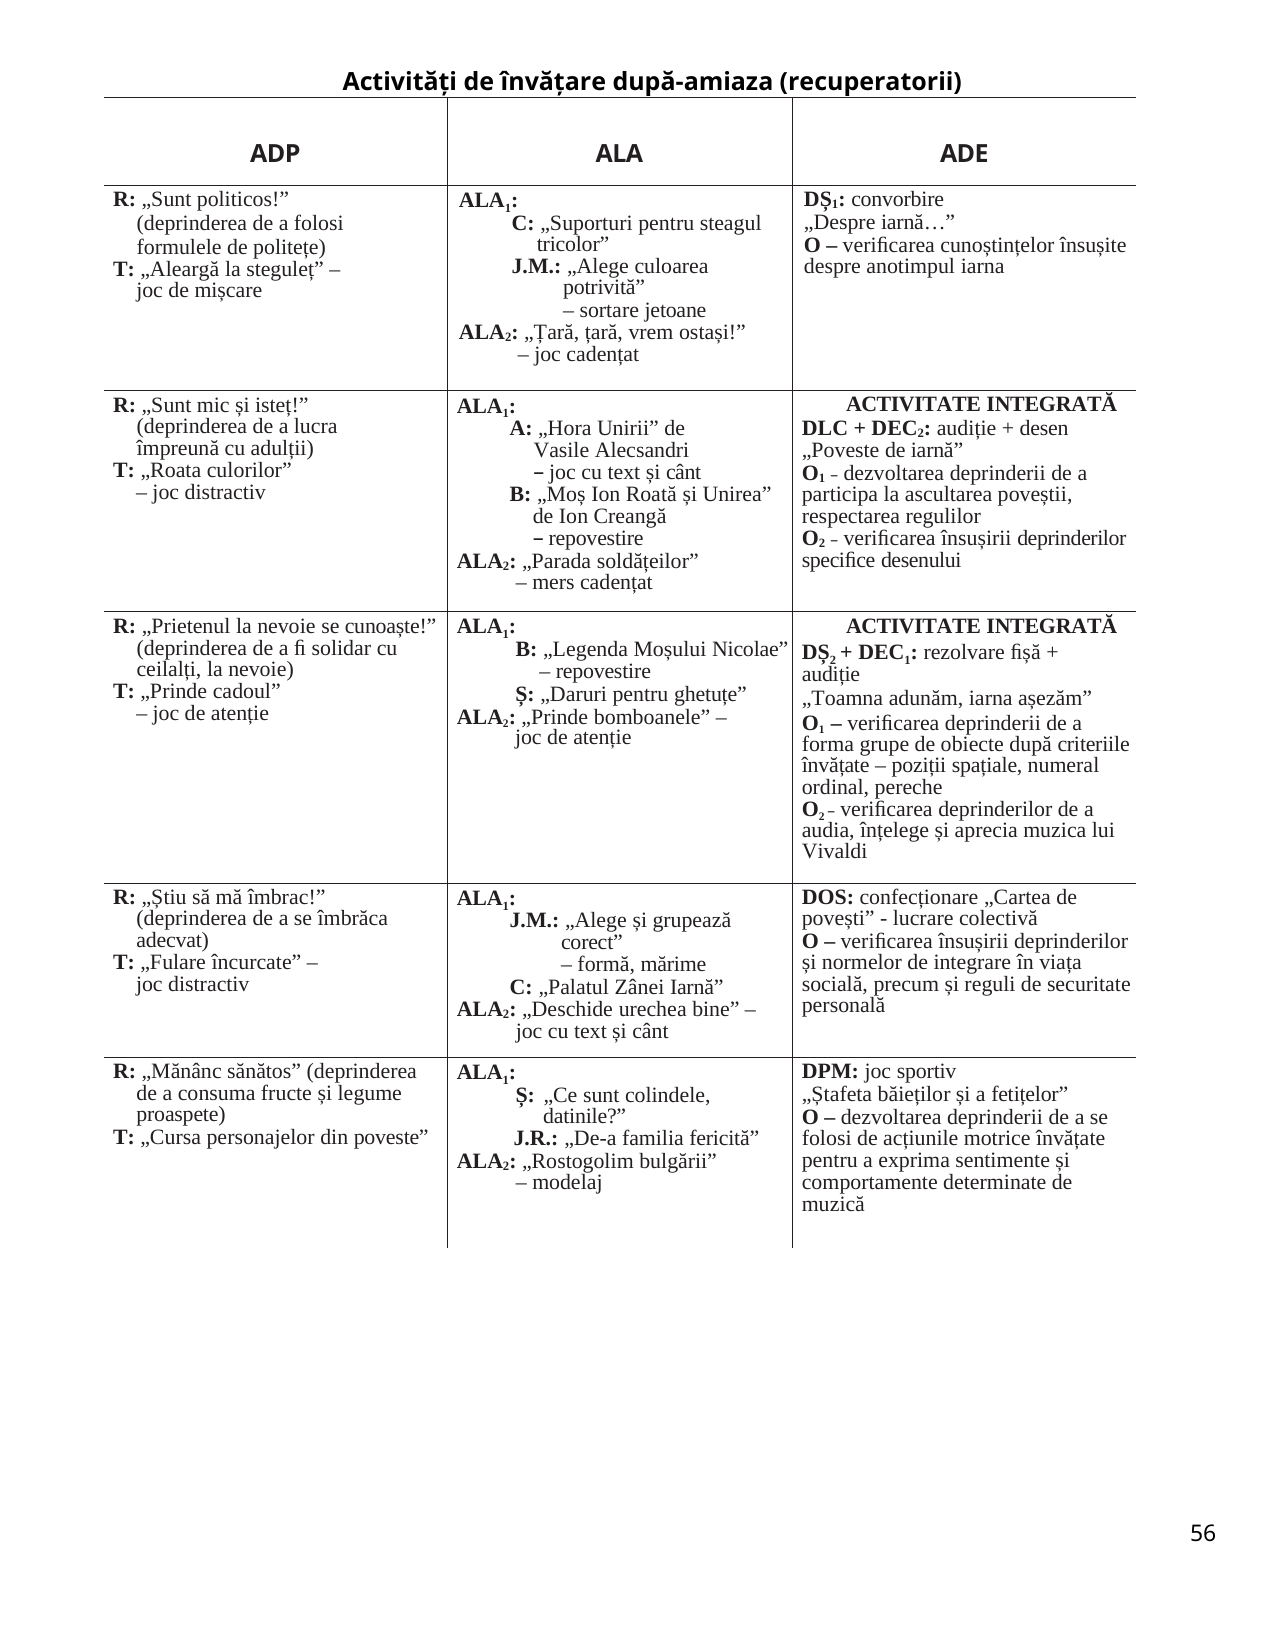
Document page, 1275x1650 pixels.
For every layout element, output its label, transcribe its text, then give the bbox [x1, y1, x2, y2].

table_cell R: „Prietenul la nevoie se cunoaște!” (deprinderea de a ﬁ solidar cu ceilalți, la nevoie) T: „Prinde cadoul” – joc de atenție [104, 612, 447, 882]
text Activități de învățare după-amiaza (recuperatorii) [89, 63, 1216, 97]
table_cell DPM: joc sportiv „Ștafeta băieților și a fetițelor” O – dezvoltarea deprinderii de a se folosi de acțiunile motrice învățate pentru a exprima sentimente și comportamente determinate de muzică [793, 1058, 1136, 1248]
table_cell R: „Sunt mic și isteț!” (deprinderea de a lucra împreună cu adulții) T: „Roata culorilor” – joc distractiv [104, 391, 447, 611]
table_header ADE [793, 98, 1136, 184]
table_cell DȘ1: convorbire „Despre iarnă…” O – veriﬁcarea cunoștințelor însușite despre anotimpul iarna [793, 186, 1136, 390]
table_cell DOS: confecționare „Cartea de povești” - lucrare colectivă O – veriﬁcarea însușirii deprinderilor și normelor de integrare în viața socială, precum și reguli de securitate personală [793, 884, 1136, 1057]
table_header ALA [448, 98, 792, 184]
table_header ADP [104, 98, 447, 184]
table_cell ALA1: Ș: „Ce sunt colindele, datinile?” J.R.: „De-a familia fericită” ALA2: „Rostogolim bulgării” – modelaj [448, 1058, 792, 1248]
table_cell R: „Mănânc sănătos” (deprinderea de a consuma fructe și legume proaspete) T: „Cursa personajelor din poveste” [104, 1058, 447, 1248]
table_cell ACTIVITATE INTEGRATĂ DLC + DEC2: audiție + desen „Poveste de iarnă” O1 ˗ dezvoltarea deprinderii de a participa la ascultarea poveștii, respectarea regulilor O2 ˗ veriﬁcarea însușirii deprinderilor speciﬁce desenului [793, 391, 1136, 611]
table_cell ALA1: A: „Hora Unirii” de Vasile Alecsandri joc cu text și cânt B: „Moș Ion Roată și Unirea” de Ion Creangă repovestire ALA2: „Parada soldățeilor” – mers cadențat [448, 391, 792, 611]
table_cell ALA1: C: „Suporturi pentru steagul tricolor” J.M.: „Alege culoarea potrivită” – sortare jetoane ALA2: „Țară, țară, vrem ostași!” – joc cadențat [448, 186, 792, 390]
table_cell ALA1: J.M.: „Alege și grupează corect” – formă, mărime C: „Palatul Zânei Iarnă” ALA2: „Deschide urechea bine” – joc cu text și cânt [448, 884, 792, 1057]
table_cell ACTIVITATE INTEGRATĂ DȘ2 + DEC1: rezolvare ﬁșă + audiție „Toamna adunăm, iarna așezăm” O1 – veriﬁcarea deprinderii de a forma grupe de obiecte după criteriile învățate – poziții spațiale, numeral ordinal, pereche O2 ˗ veriﬁcarea deprinderilor de a audia, înțelege și aprecia muzica lui Vivaldi [793, 612, 1136, 882]
table_cell R: „Știu să mă îmbrac!” (deprinderea de a se îmbrăca adecvat) T: „Fulare încurcate” – joc distractiv [104, 884, 447, 1057]
table_cell R: „Sunt politicos!” (deprinderea de a folosi formulele de politețe) T: „Aleargă la steguleț” – joc de mișcare [104, 186, 447, 390]
table_cell ALA1: B: „Legenda Moșului Nicolae” – repovestire Ș: „Daruri pentru ghetuțe” ALA2: „Prinde bomboanele” – joc de atenție [448, 612, 792, 882]
